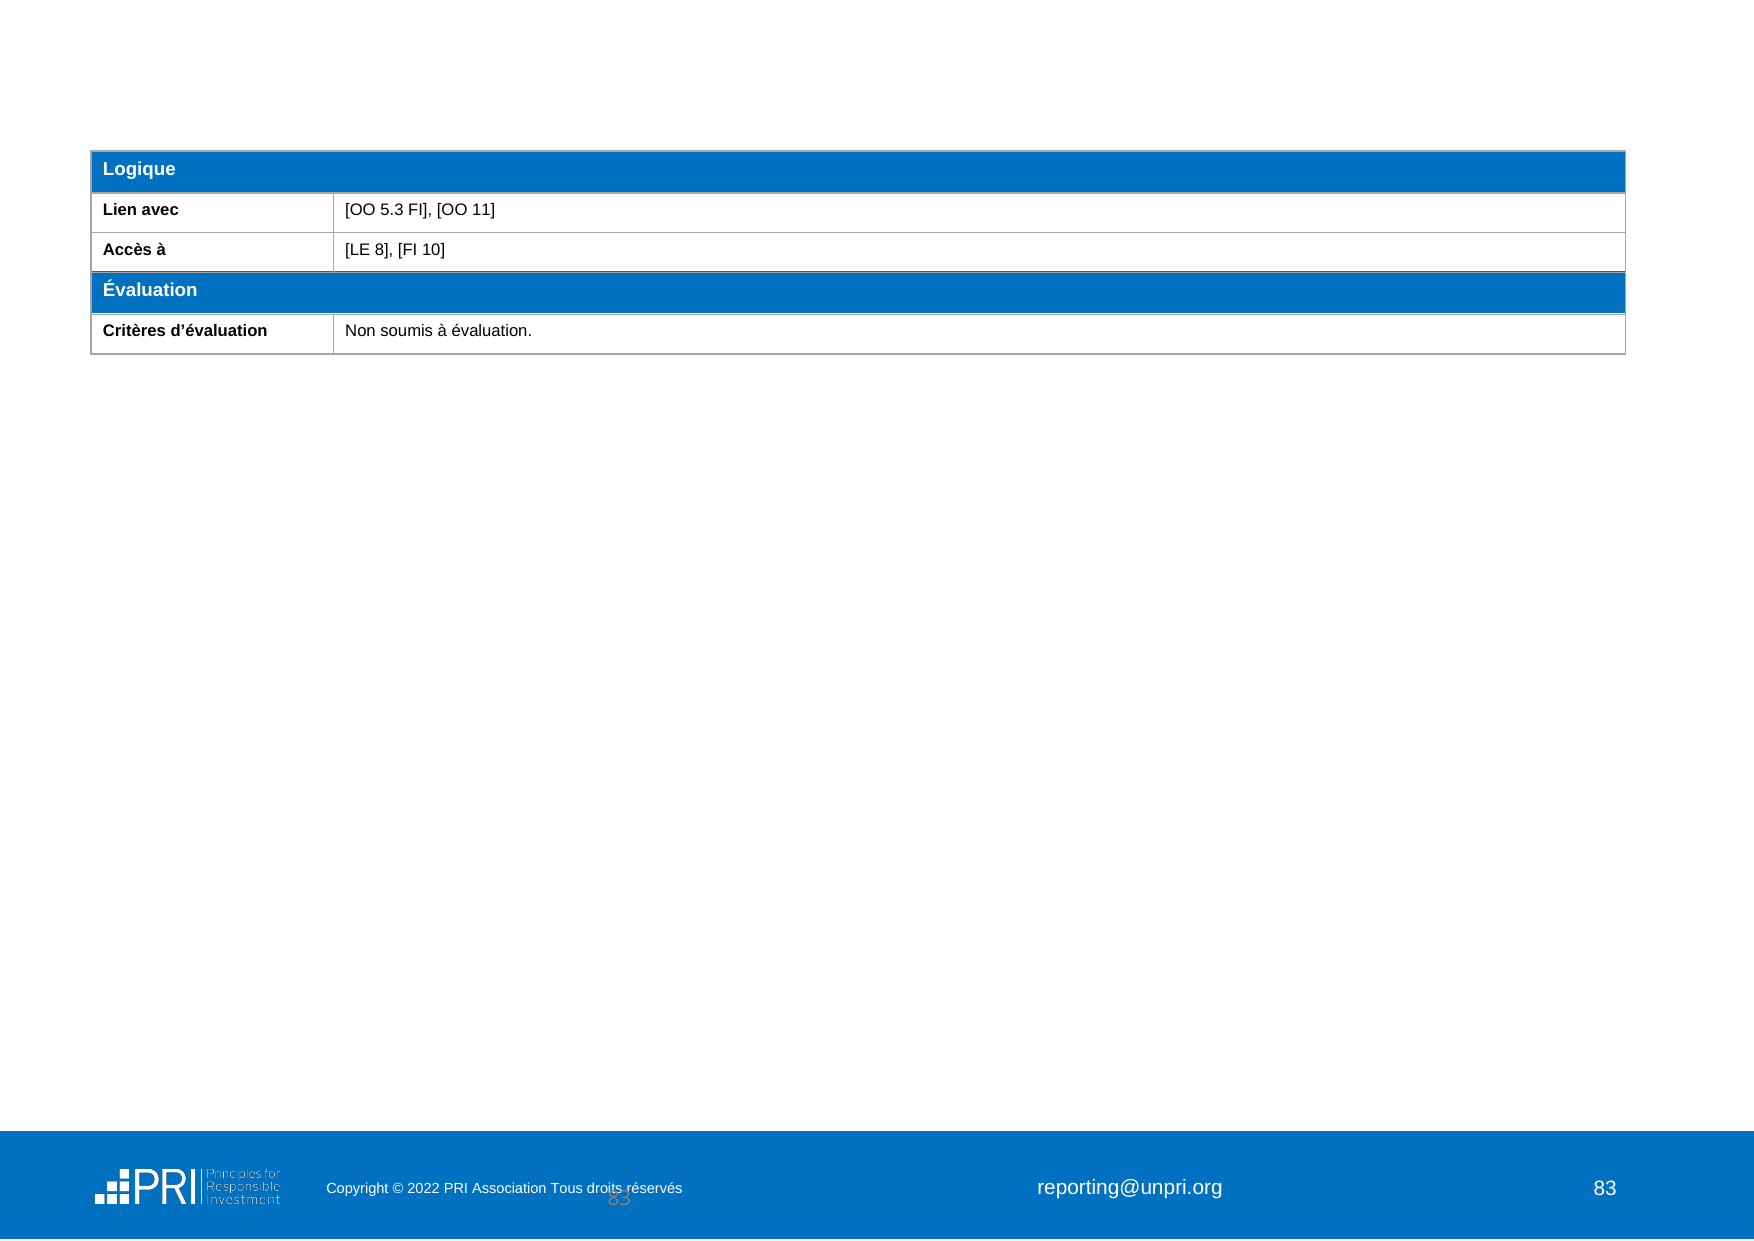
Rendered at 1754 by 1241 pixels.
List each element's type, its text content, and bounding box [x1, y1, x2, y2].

table_cell Évaluation [92, 273, 1625, 313]
table_cell Accès à [92, 233, 333, 271]
table_cell Critères d’évaluation [92, 315, 333, 353]
table_cell Logique [92, 152, 1625, 192]
table_cell [LE 8], [FI 10] [334, 233, 1625, 271]
table_cell Non soumis à évaluation. [334, 315, 1625, 353]
picture [92, 1166, 282, 1207]
table_cell Lien avec [92, 194, 333, 232]
table_cell [OO 5.3 FI], [OO 11] [334, 194, 1625, 232]
